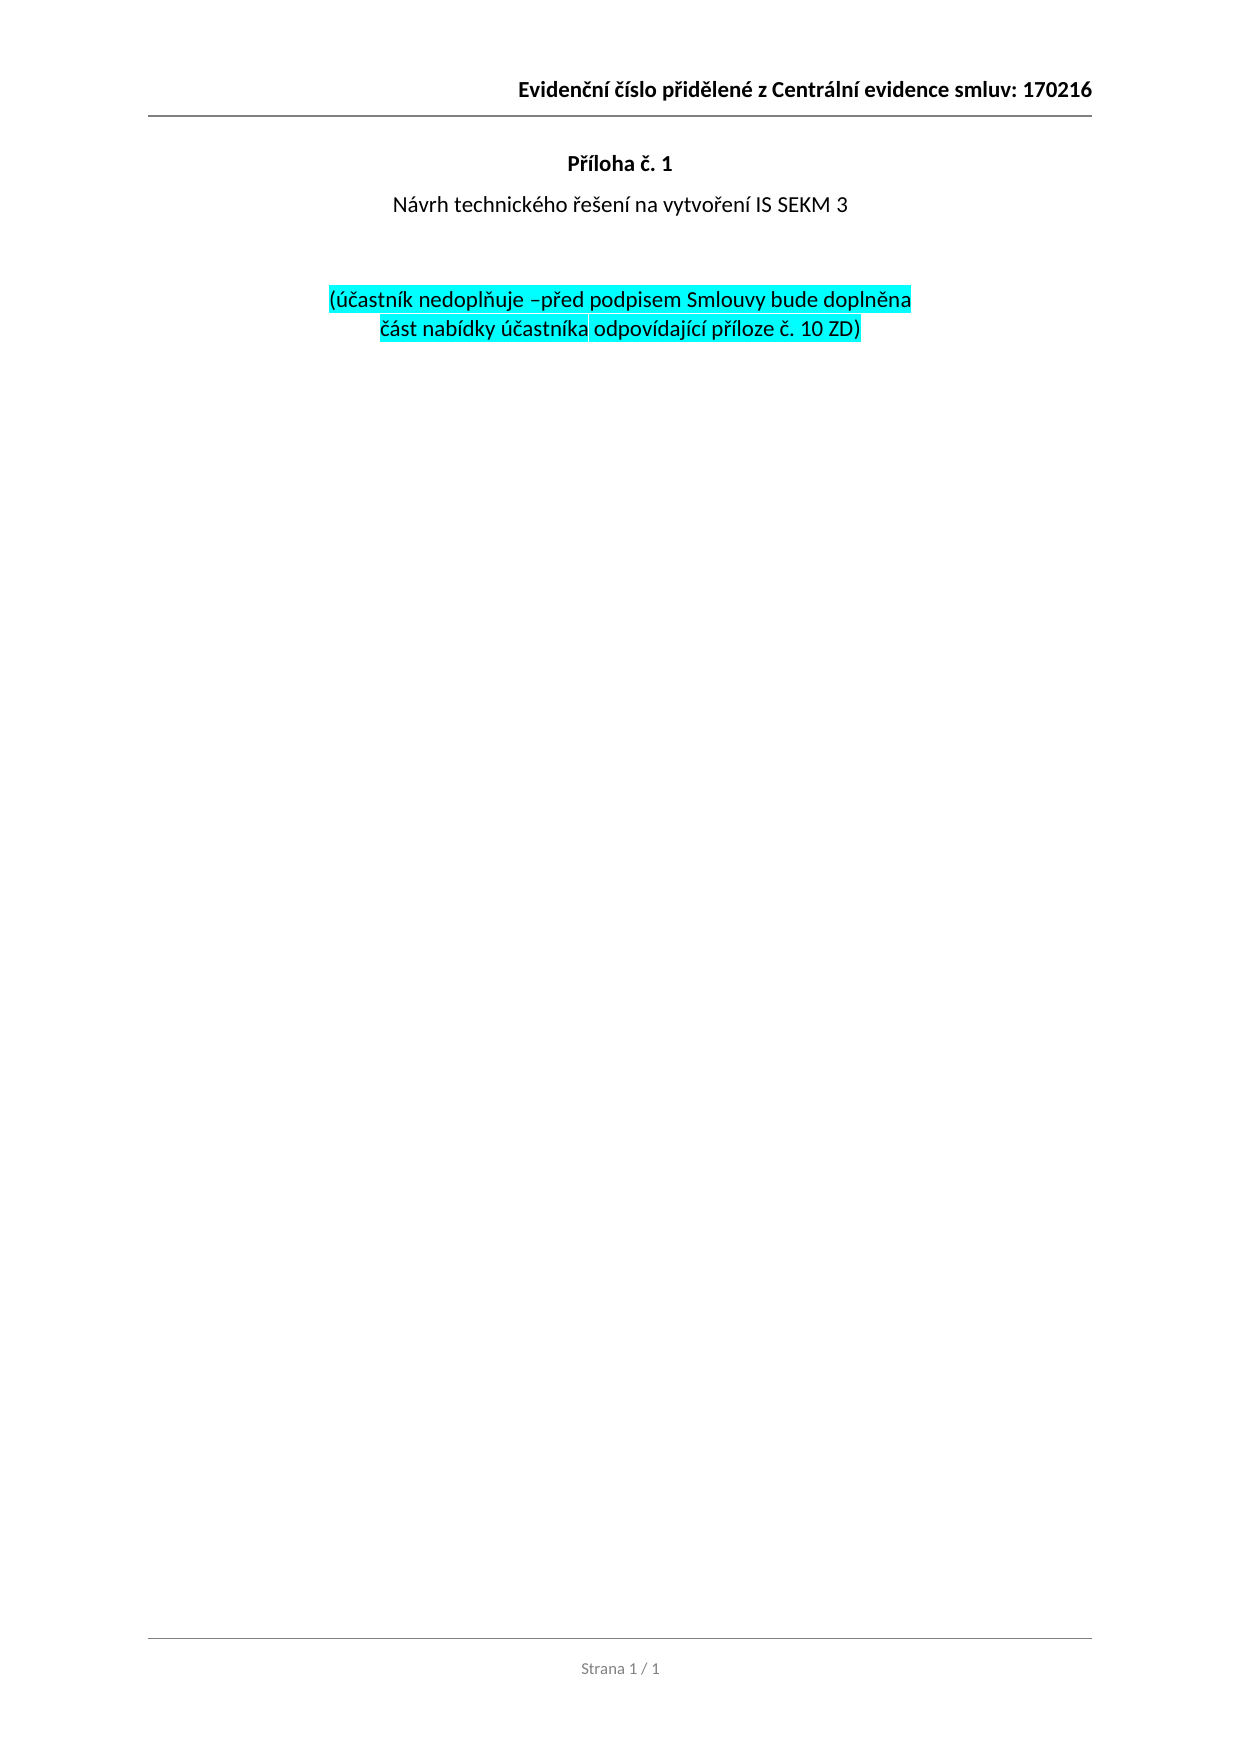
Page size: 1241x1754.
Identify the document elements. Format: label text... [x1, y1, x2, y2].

text Návrh technického řešení na vytvoření IS SEKM 3 [148, 189, 1092, 218]
text (účastník nedoplňuje –před podpisem Smlouvy bude doplněna část nabídky účastníka odpovídající příloze č. 10 ZD) [148, 284, 1092, 342]
text Příloha č. 1 [148, 148, 1092, 177]
